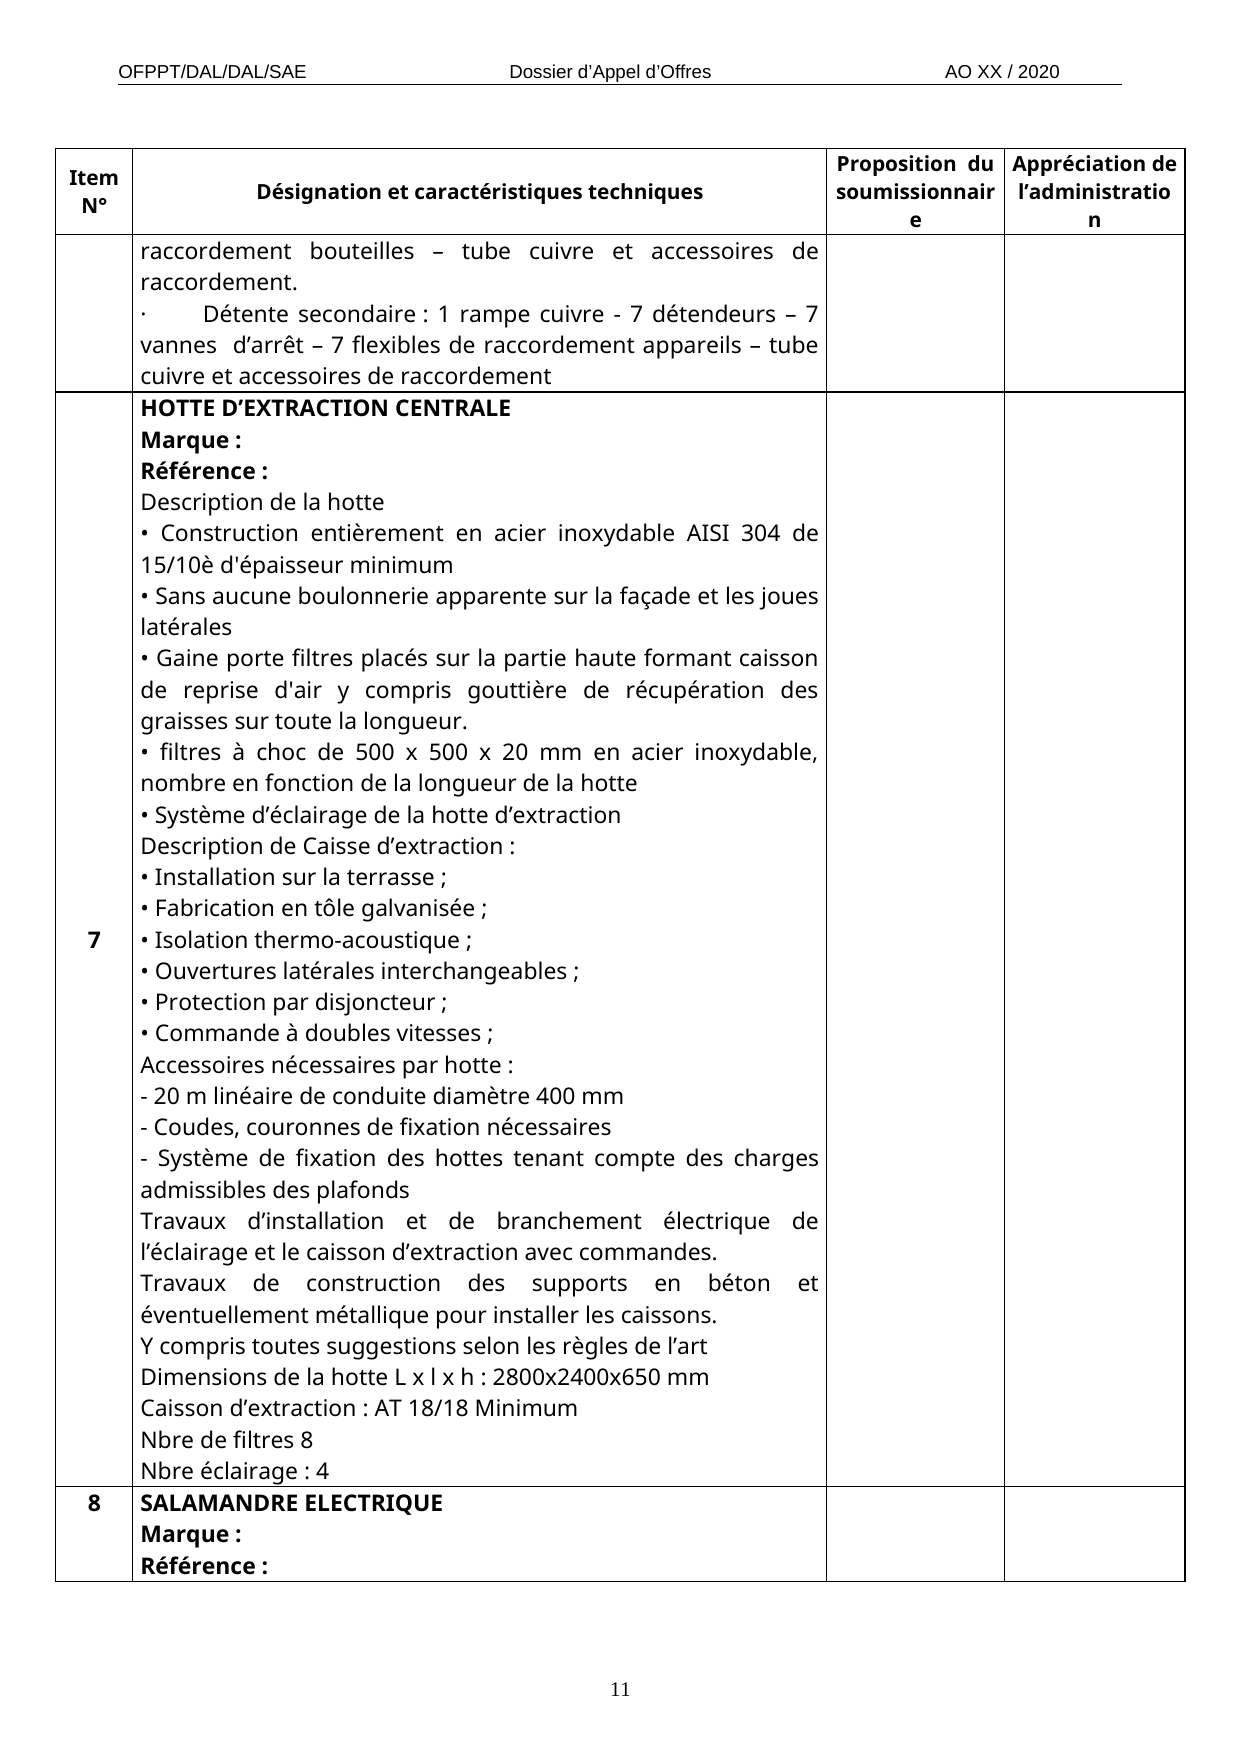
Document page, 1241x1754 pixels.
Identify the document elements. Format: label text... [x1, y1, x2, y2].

table_cell [827, 393, 1004, 1486]
table_header Désignation et caractéristiques techniques [133, 149, 826, 234]
table_cell [827, 1487, 1004, 1581]
table_header Item N° [56, 149, 132, 234]
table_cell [133, 235, 826, 391]
table_cell 7 [56, 393, 132, 1486]
table_cell 8 [56, 1487, 132, 1581]
table_cell [1005, 235, 1184, 391]
table_cell [1005, 1487, 1184, 1581]
table_cell [827, 235, 1004, 391]
table_cell HOTTE D’EXTRACTION CENTRALE Marque : Référence : Description de la hotte • Construction entièrement en acier inoxydable AISI 304 de 15/10è d'épaisseur minimum • Sans aucune boulonnerie apparente sur la façade et les joues latérales • Gaine porte filtres placés sur la partie haute formant caisson de reprise d'air y compris gouttière de récupération des graisses sur toute la longueur. • filtres à choc de 500 x 500 x 20 mm en acier inoxydable, nombre en fonction de la longueur de la hotte • Système d’éclairage de la hotte d’extraction Description de Caisse d’extraction : • Installation sur la terrasse ; • Fabrication en tôle galvanisée ; • Isolation thermo-acoustique ; • Ouvertures latérales interchangeables ; • Protection par disjoncteur ; • Commande à doubles vitesses ; Accessoires nécessaires par hotte : - 20 m linéaire de conduite diamètre 400 mm - Coudes, couronnes de fixation nécessaires - Système de fixation des hottes tenant compte des charges admissibles des plafonds Travaux d’installation et de branchement électrique de l’éclairage et le caisson d’extraction avec commandes. Travaux de construction des supports en béton et éventuellement métallique pour installer les caissons. Y compris toutes suggestions selon les règles de l’art Dimensions de la hotte L x l x h : 2800x2400x650 mm Caisson d’extraction : AT 18/18 Minimum Nbre de filtres 8 Nbre éclairage : 4 [133, 393, 826, 1486]
table_header Proposition du soumissionnaire [827, 149, 1004, 234]
table_cell [1005, 393, 1184, 1486]
table_header Appréciation de l’administration [1005, 149, 1184, 234]
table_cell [133, 1487, 826, 1581]
table_cell 6 [56, 235, 132, 391]
